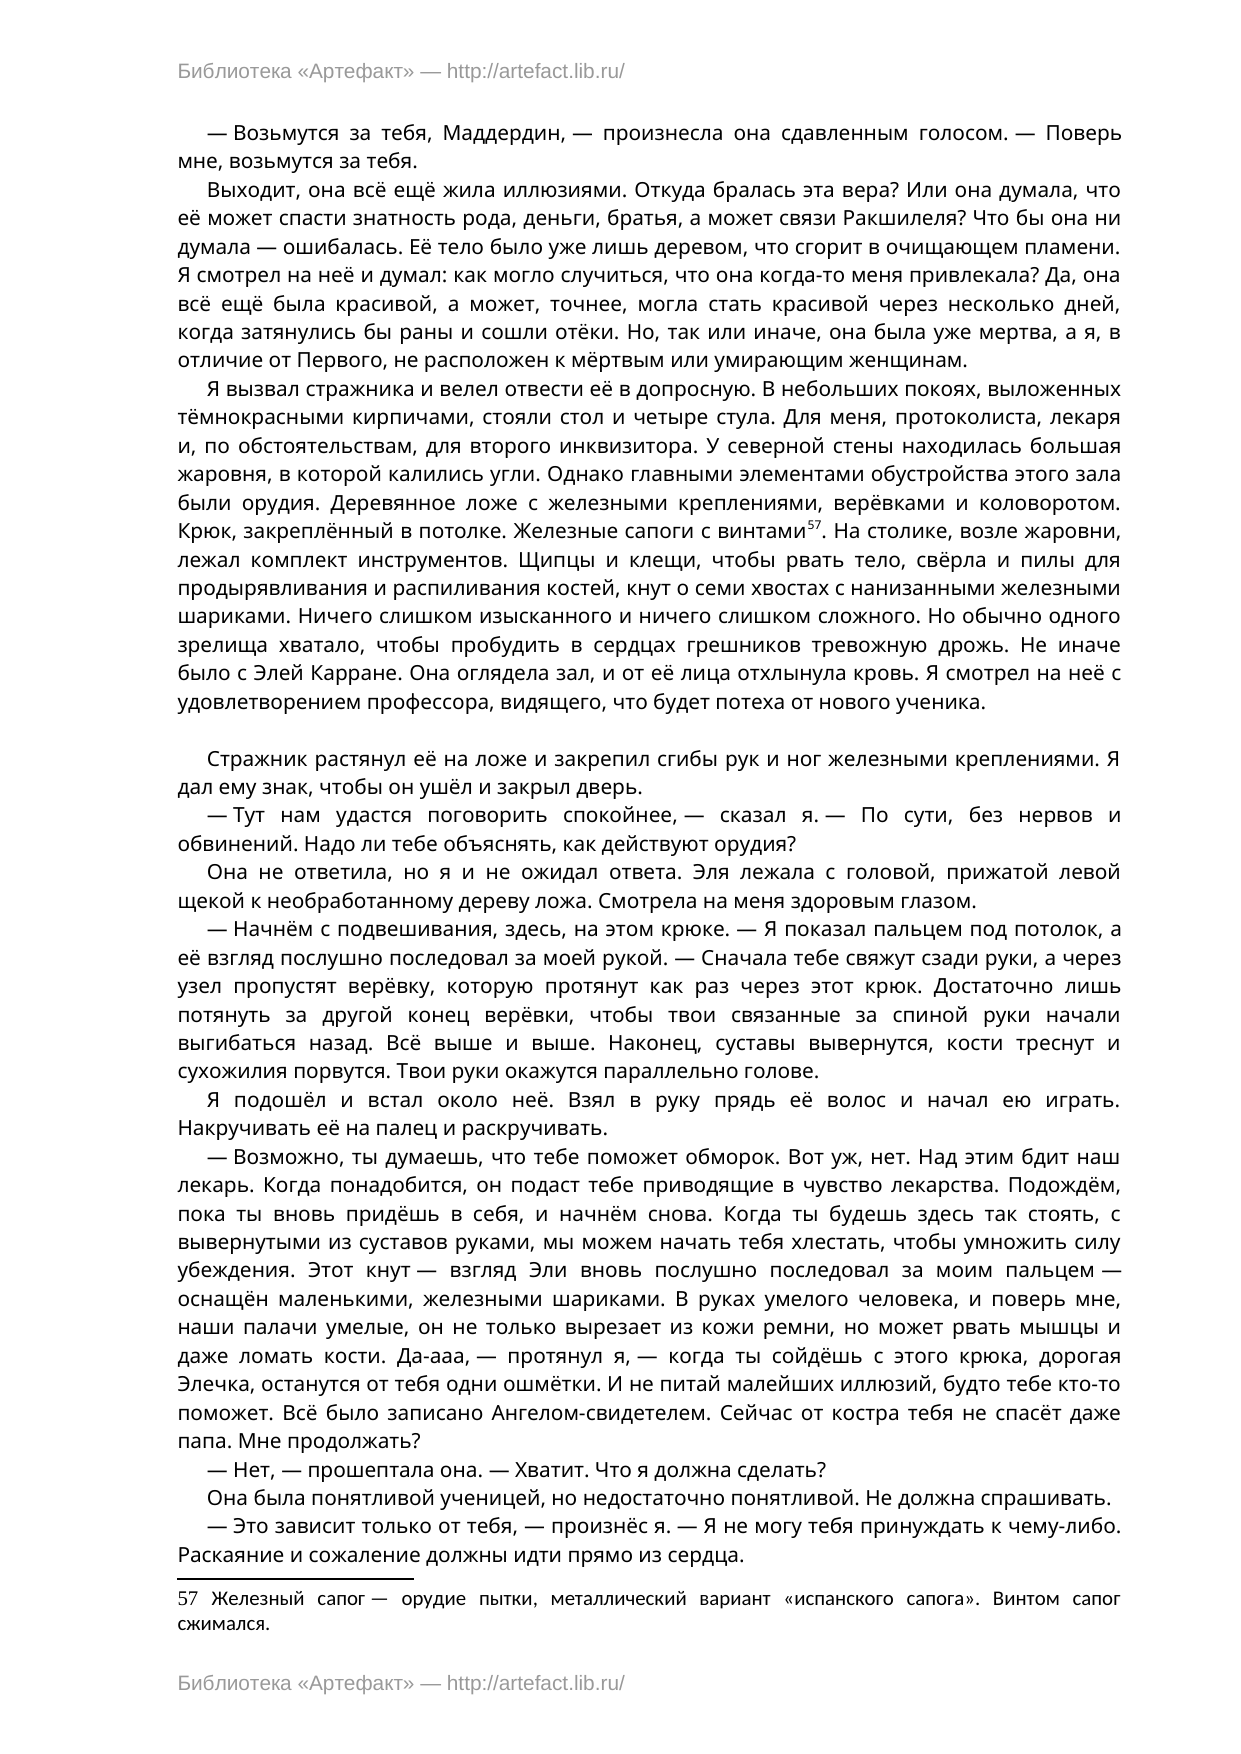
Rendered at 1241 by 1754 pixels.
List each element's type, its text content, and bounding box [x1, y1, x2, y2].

text Я подошёл и встал около неё. Взял в руку прядь её волос и начал ею играть. Накручивать её на палец и раскручивать. [177, 1085, 1122, 1142]
text Стражник растянул её на ложе и закрепил сгибы рук и ног железными креплениями. Я дал ему знак, чтобы он ушёл и закрыл дверь. [177, 744, 1122, 801]
text — Возможно, ты думаешь, что тебе поможет обморок. Вот уж, нет. Над этим бдит наш лекарь. Когда понадобится, он подаст тебе приводящие в чувство лекарства. Подождём, пока ты вновь придёшь в себя, и начнём снова. Когда ты будешь здесь так стоять, с вывернутыми из суставов руками, мы можем начать тебя хлестать, чтобы умножить силу убеждения. Этот кнут — взгляд Эли вновь послушно последовал за моим пальцем — оснащён маленькими, железными шариками. В руках умелого человека, и поверь мне, наши палачи умелые, он не только вырезает из кожи ремни, но может рвать мышцы и даже ломать кости. Да-ааа, — протянул я, — когда ты сойдёшь с этого крюка, дорогая Элечка, останутся от тебя одни ошмётки. И не питай малейших иллюзий, будто тебе кто-то поможет. Всё было записано Ангелом-свидетелем. Сейчас от костра тебя не спасёт даже папа. Мне продолжать? [177, 1142, 1122, 1455]
text — Это зависит только от тебя, — произнёс я. — Я не могу тебя принуждать к чему-либо. Раскаяние и сожаление должны идти прямо из сердца. [177, 1512, 1122, 1568]
text Она не ответила, но я и не ожидал ответа. Эля лежала с головой, прижатой левой щекой к необработанному дереву ложа. Смотрела на меня здоровым глазом. [177, 857, 1122, 914]
text Я вызвал стражника и велел отвести её в допросную. В небольших покоях, выложенных тёмнокрасными кирпичами, стояли стол и четыре стула. Для меня, протоколиста, лекаря и, по обстоятельствам, для второго инквизитора. У северной стены находилась большая жаровня, в которой калились угли. Однако главными элементами обустройства этого зала были орудия. Деревянное ложе с железными креплениями, верёвками и коловоротом. Крюк, закреплённый в потолке. Железные сапоги с винтами. На столике, возле жаровни, лежал комплект инструментов. Щипцы и клещи, чтобы рвать тело, свёрла и пилы для продырявливания и распиливания костей, кнут о семи хвостах с нанизанными железными шариками. Ничего слишком изысканного и ничего слишком сложного. Но обычно одного зрелища хватало, чтобы пробудить в сердцах грешников тревожную дрожь. Не иначе было с Элей Карране. Она оглядела зал, и от её лица отхлынула кровь. Я смотрел на неё с удовлетворением профессора, видящего, что будет потеха от нового ученика. [177, 374, 1122, 715]
text Выходит, она всё ещё жила иллюзиями. Откуда бралась эта вера? Или она думала, что её может спасти знатность рода, деньги, братья, а может связи Ракшилеля? Что бы она ни думала — ошибалась. Её тело было уже лишь деревом, что сгорит в очищающем пламени. Я смотрел на неё и думал: как могло случиться, что она когда-то меня привлекала? Да, она всё ещё была красивой, а может, точнее, могла стать красивой через несколько дней, когда затянулись бы раны и сошли отёки. Но, так или иначе, она была уже мертва, а я, в отличие от Первого, не расположен к мёртвым или умирающим женщинам. [177, 175, 1122, 374]
text — Нет, — прошептала она. — Хватит. Что я должна сделать? [177, 1455, 1122, 1483]
text Она была понятливой ученицей, но недостаточно понятливой. Не должна спрашивать. [177, 1483, 1122, 1512]
text — Возьмутся за тебя, Маддердин, — произнесла она сдавленным голосом. — Поверь мне, возьмутся за тебя. [177, 118, 1122, 175]
text — Тут нам удастся поговорить спокойнее, — сказал я. — По сути, без нервов и обвинений. Надо ли тебе объяснять, как действуют орудия? [177, 801, 1122, 857]
text — Начнём с подвешивания, здесь, на этом крюке. — Я показал пальцем под потолок, а её взгляд послушно последовал за моей рукой. — Сначала тебе свяжут сзади руки, а через узел пропустят верёвку, которую протянут как раз через этот крюк. Достаточно лишь потянуть за другой конец верёвки, чтобы твои связанные за спиной руки начали выгибаться назад. Всё выше и выше. Наконец, суставы вывернутся, кости треснут и сухожилия порвутся. Твои руки окажутся параллельно голове. [177, 914, 1122, 1085]
